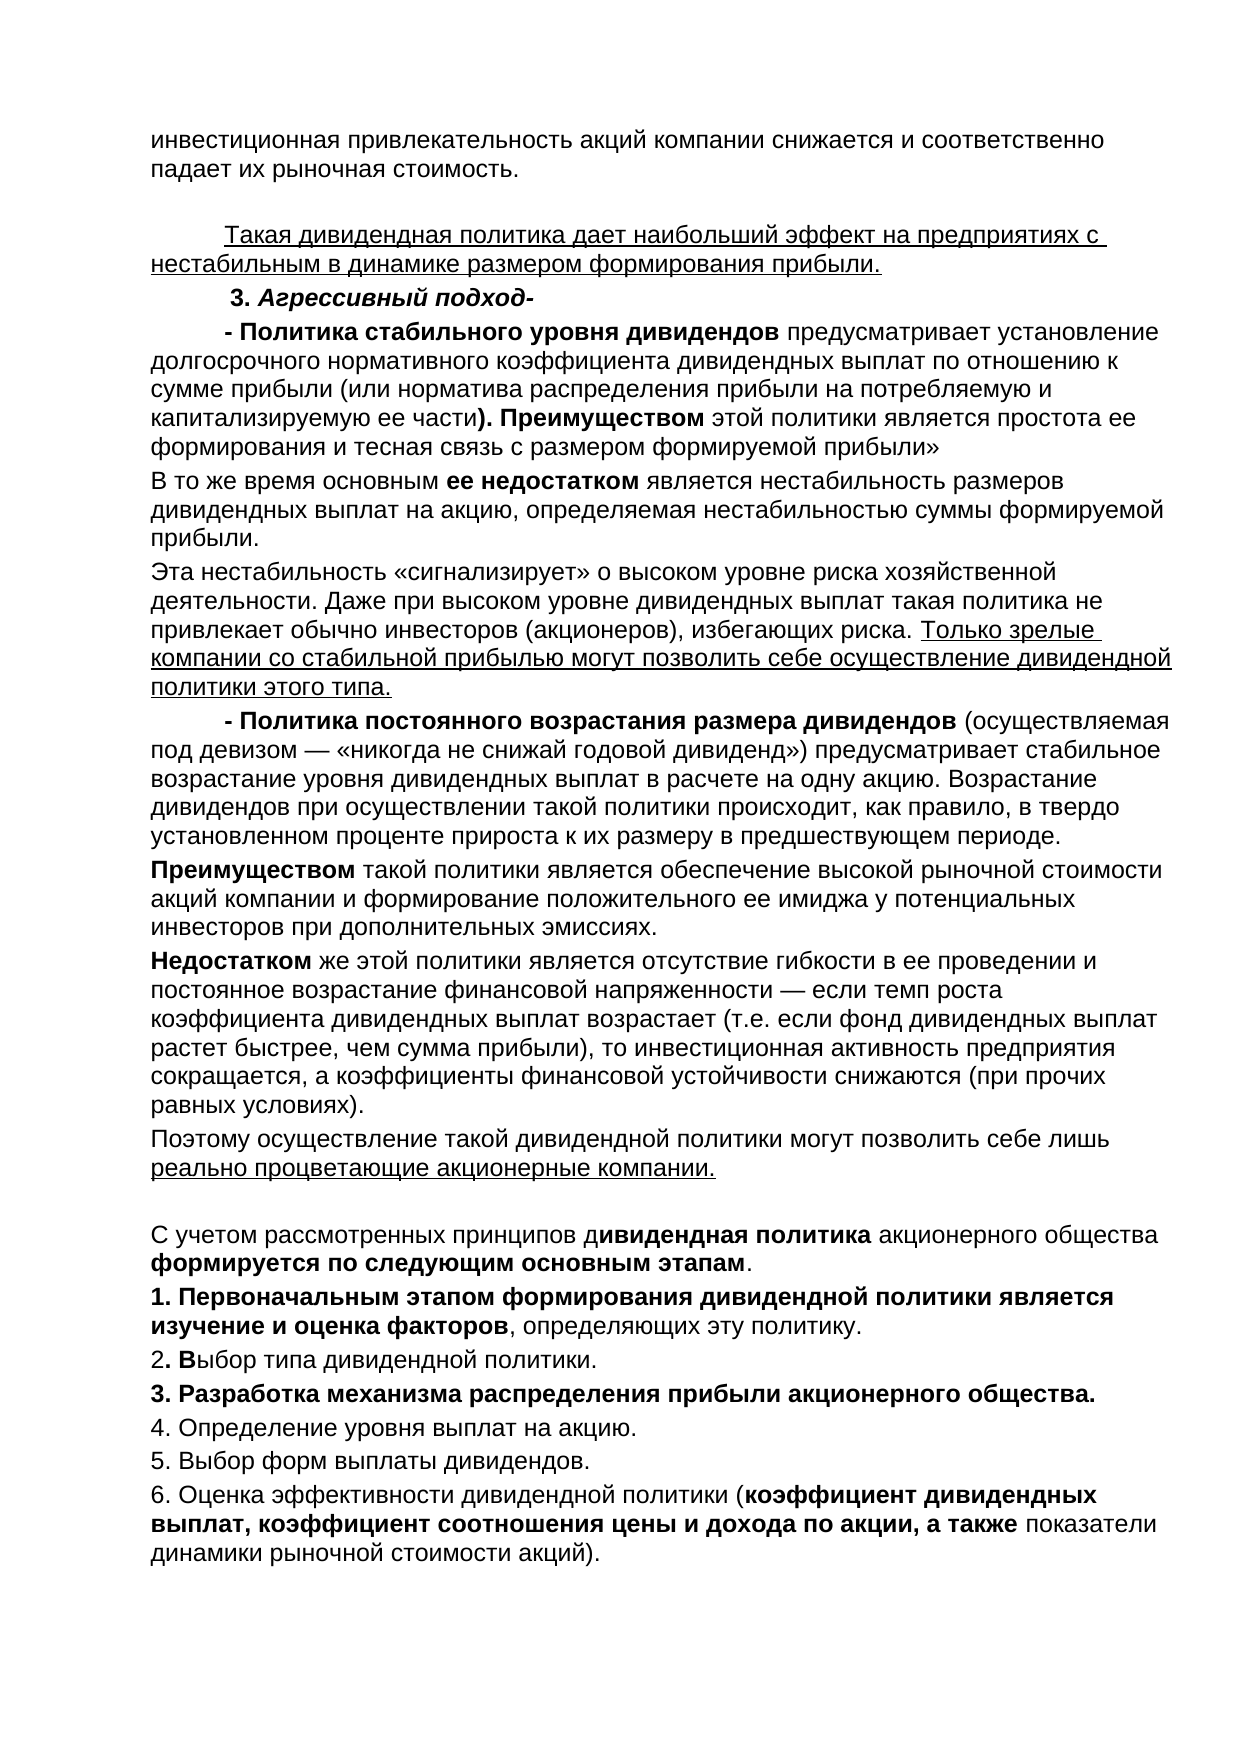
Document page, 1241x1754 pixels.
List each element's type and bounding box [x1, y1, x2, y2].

table_cell [149, 118, 1180, 1606]
